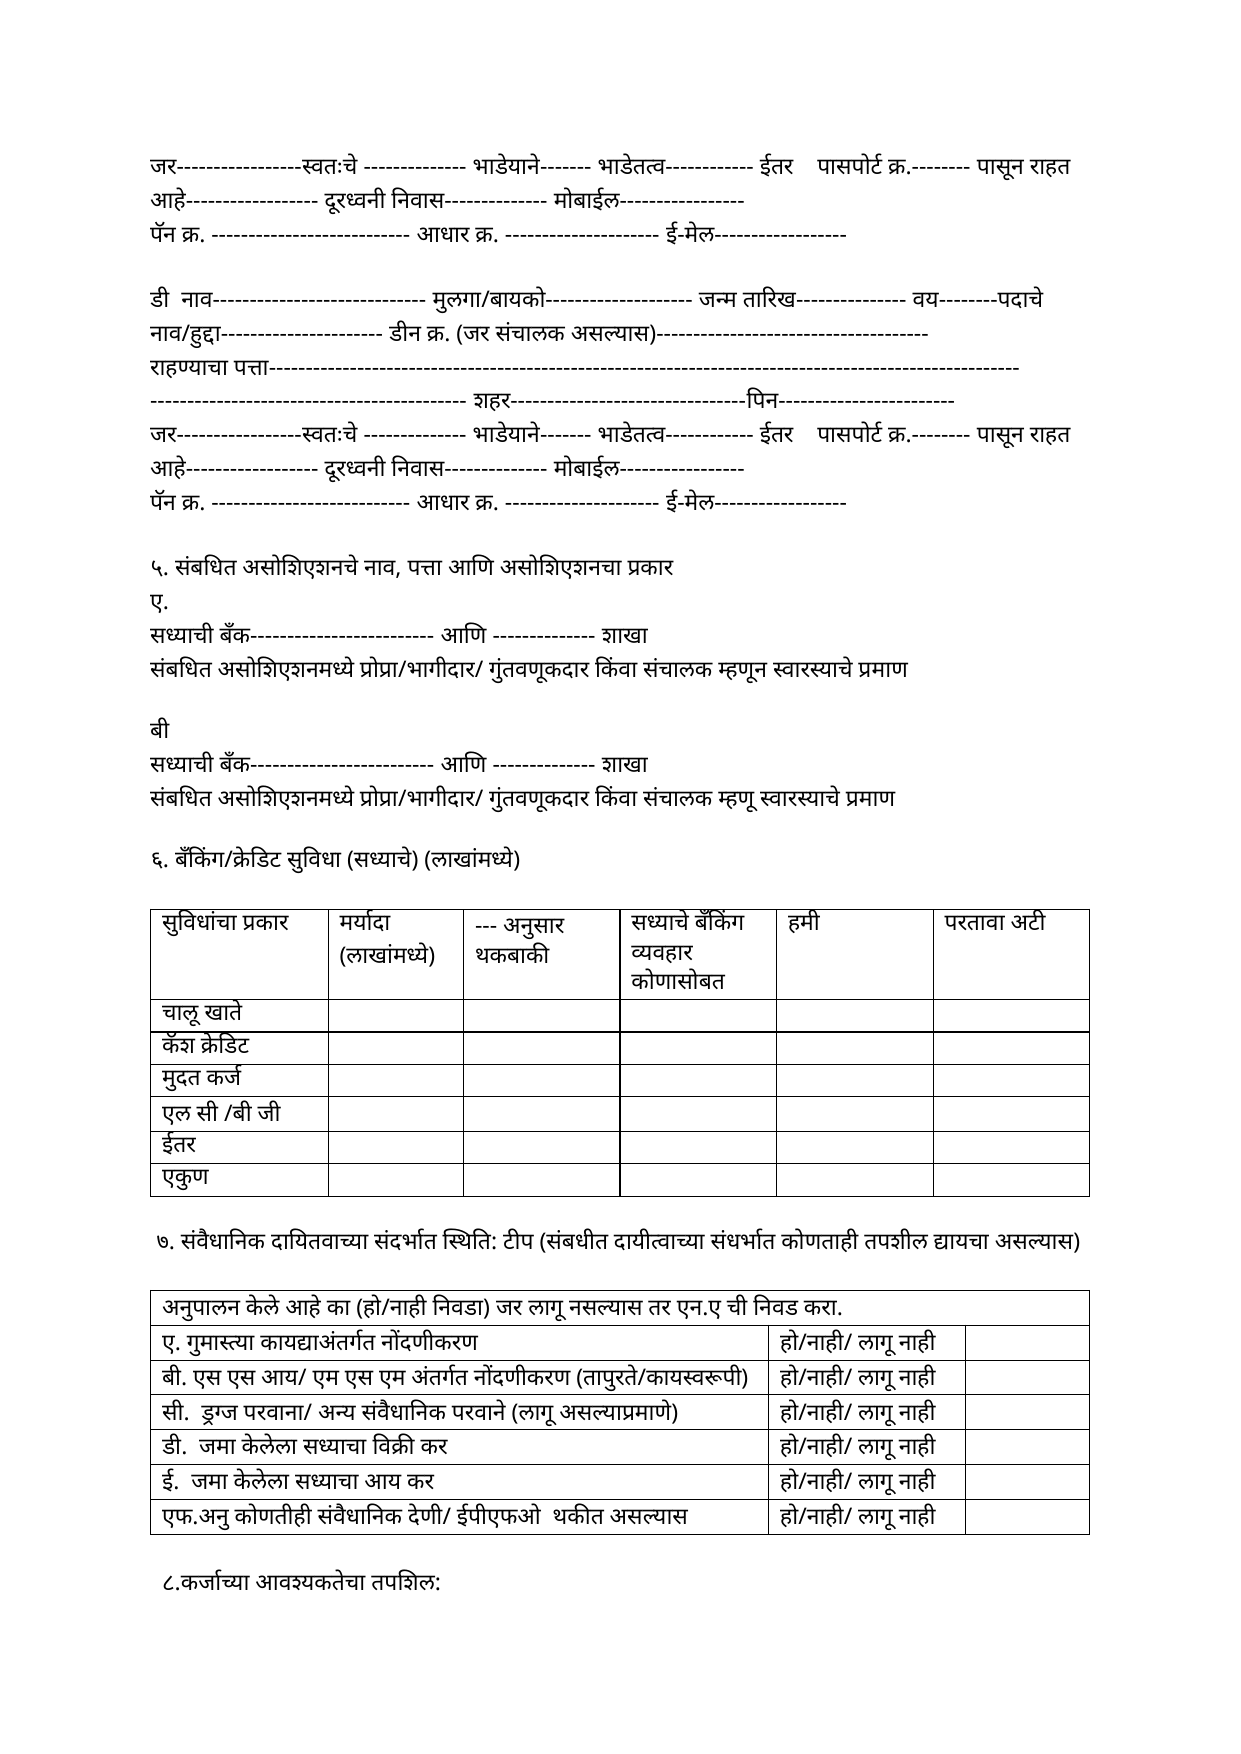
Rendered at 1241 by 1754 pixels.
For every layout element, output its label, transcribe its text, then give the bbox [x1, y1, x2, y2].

table_cell [934, 1000, 1089, 1031]
text सध्याची बँक------------------------- आणि -------------- शाखा [150, 619, 1090, 653]
table_header सुविधांचा प्रकार [151, 910, 328, 999]
table_cell [621, 1033, 776, 1064]
table_cell सी. ड्रग्ज परवाना/ अन्य संवैधानिक परवाने (लागू असल्याप्रमाणे) [151, 1395, 768, 1429]
text पॅन क्र. --------------------------- आधार क्र. --------------------- ई-मेल------------------ [150, 218, 1090, 252]
table_cell [621, 1132, 776, 1163]
table_cell [777, 1132, 933, 1163]
table_cell [934, 1164, 1089, 1196]
table_cell ई. जमा केलेला सध्याचा आय कर [151, 1465, 768, 1499]
table_cell [464, 1132, 619, 1163]
text राहण्याचा पत्ता------------------------------------------------------------------------------------------------------ [150, 351, 1090, 384]
table_cell [777, 1000, 933, 1031]
table_cell [777, 1033, 933, 1064]
text ६. बँकिंग/क्रेडिट सुविधा (सध्याचे) (लाखांमध्ये) [150, 843, 1090, 877]
text सध्याची बँक------------------------- आणि -------------- शाखा [150, 748, 1090, 781]
table_cell [934, 1132, 1089, 1163]
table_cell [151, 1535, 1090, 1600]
table_header मर्यादा (लाखांमध्ये) [329, 910, 463, 999]
text संबधित असोशिएशनमध्ये प्रोप्रा/भागीदार/ गुंतवणूकदार किंवा संचालक म्हणू स्वारस्याचे प्रमाण [150, 781, 1090, 815]
table_cell [329, 1164, 463, 1196]
table_cell ए. गुमास्त्या कायद्याअंतर्गत नोंदणीकरण [151, 1326, 768, 1359]
table_cell मुदत कर्ज [151, 1065, 328, 1096]
table_cell [966, 1326, 1089, 1359]
table_header सध्याचे बँकिंग व्यवहार कोणासोबत [621, 910, 776, 999]
table_cell [621, 1000, 776, 1031]
table_cell ईतर [151, 1132, 328, 1163]
text संबधित असोशिएशनमध्ये प्रोप्रा/भागीदार/ गुंतवणूकदार किंवा संचालक म्हणून स्वारस्याचे प्रमाण [150, 653, 1090, 686]
table_header अनुपालन केले आहे का (हो/नाही निवडा) जर लागू नसल्यास तर एन.ए ची निवड करा. [151, 1291, 1089, 1324]
table_cell एल सी /बी जी [151, 1097, 328, 1131]
table_cell [966, 1430, 1089, 1464]
text ७. संवैधानिक दायितवाच्या संदर्भात स्थिति: टीप (संबधीत दायीत्वाच्या संधर्भात कोणताही तपशील द्यायचा असल्यास) [150, 1224, 1090, 1258]
table_cell [777, 1065, 933, 1096]
table_cell [934, 1065, 1089, 1096]
table_cell [621, 1097, 776, 1131]
table_cell बी. एस एस आय/ एम एस एम अंतर्गत नोंदणीकरण (तापुरते/कायस्वरूपी) [151, 1361, 768, 1394]
table_cell [966, 1465, 1089, 1499]
table_cell [329, 1000, 463, 1031]
table_cell [464, 1097, 619, 1131]
table_header परतावा अटी [934, 910, 1089, 999]
table_cell चालू खाते [151, 1000, 328, 1031]
table_cell [329, 1132, 463, 1163]
table_header हमी [777, 910, 933, 999]
table_cell [621, 1164, 776, 1196]
table_cell [966, 1500, 1089, 1534]
table_cell [966, 1395, 1089, 1429]
table_cell [464, 1065, 619, 1096]
table_cell [464, 1033, 619, 1064]
table_cell [329, 1097, 463, 1131]
table_cell [621, 1065, 776, 1096]
table_cell [777, 1164, 933, 1196]
table_cell हो/नाही/ लागू नाही [769, 1395, 965, 1429]
table_cell एकुण [151, 1164, 328, 1196]
table_cell डी. जमा केलेला सध्याचा विक्री कर [151, 1430, 768, 1464]
table_cell [329, 1065, 463, 1096]
text पॅन क्र. --------------------------- आधार क्र. --------------------- ई-मेल------------------ [150, 486, 1090, 520]
table_cell हो/नाही/ लागू नाही [769, 1326, 965, 1359]
table_cell एफ.अनु कोणतीही संवैधानिक देणी/ ईपीएफओ थकीत असल्यास [151, 1500, 768, 1534]
table_cell हो/नाही/ लागू नाही [769, 1361, 965, 1394]
table_cell हो/नाही/ लागू नाही [769, 1430, 965, 1464]
text डी नाव----------------------------- मुलगा/बायको-------------------- जन्म तारिख--------------- वय--------पदाचे नाव/हुद्दा---------------------- डीन क्र. (जर संचालक असल्यास)------------------------------------- [150, 283, 1090, 351]
table_cell [966, 1361, 1089, 1394]
text ए. [150, 585, 1090, 619]
text बी [150, 718, 1090, 748]
table_cell [777, 1097, 933, 1131]
table_cell [464, 1000, 619, 1031]
table_cell [934, 1033, 1089, 1064]
text ------------------------------------------- शहर--------------------------------पिन------------------------ [150, 384, 1090, 418]
table_cell हो/नाही/ लागू नाही [769, 1465, 965, 1499]
table_cell कॅश क्रेडिट [151, 1033, 328, 1064]
table_cell हो/नाही/ लागू नाही [769, 1500, 965, 1534]
table_cell [329, 1033, 463, 1064]
table_cell [934, 1097, 1089, 1131]
table_header --- अनुसार थकबाकी [464, 910, 619, 999]
text ५. संबधित असोशिएशनचे नाव, पत्ता आणि असोशिएशनचा प्रकार [150, 551, 1090, 585]
table_cell [464, 1164, 619, 1196]
